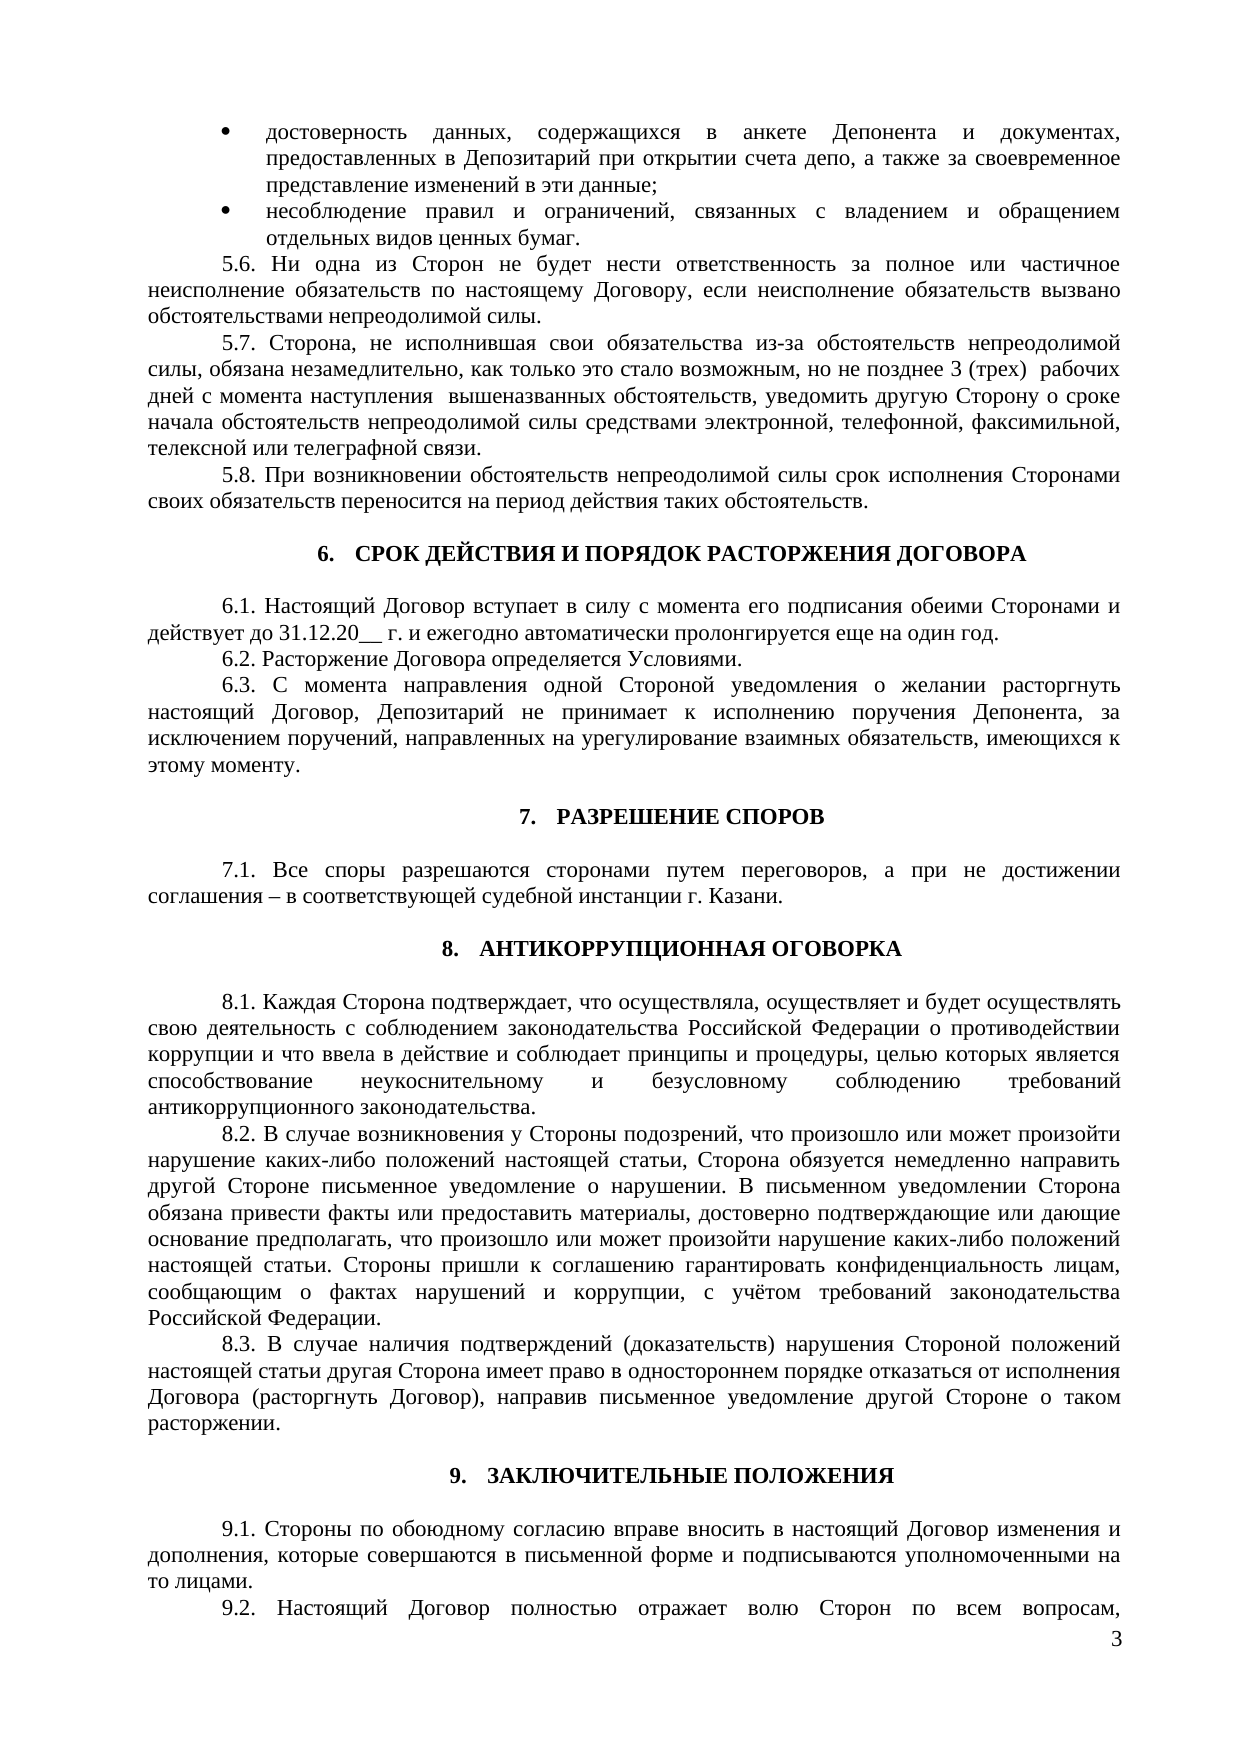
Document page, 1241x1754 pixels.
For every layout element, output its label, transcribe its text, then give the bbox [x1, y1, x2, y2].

text 5.6. Ни одна из Сторон не будет нести ответственность за полное или частичное неисполнение обязательств по настоящему Договору, если неисполнение обязательств вызвано обстоятельствами непреодолимой силы. [148, 250, 1122, 329]
list АНТИКОРРУПЦИОННАЯ ОГОВОРКА [221, 935, 1122, 961]
text 7.1. Все споры разрешаются сторонами путем переговоров, а при не достижении соглашения – в соответствующей судебной инстанции г. Казани. [148, 856, 1122, 909]
text 6.2. Расторжение Договора определяется Условиями. [148, 645, 1122, 672]
text 6.1. Настоящий Договор вступает в силу с момента его подписания обеими Сторонами и действует до 31.12.20__ г. и ежегодно автоматически пролонгируется еще на один год. [148, 592, 1122, 645]
list достоверность данных, содержащихся в анкете Депонента и документах, предоставленных в Депозитарий при открытии счета депо, а также за своевременное представление изменений в эти данные; [222, 118, 1122, 197]
list несоблюдение правил и ограничений, связанных с владением и обращением отдельных видов ценных бумаг. [222, 197, 1122, 250]
text 8.2. В случае возникновения у Стороны подозрений, что произошло или может произойти нарушение каких-либо положений настоящей статьи, Сторона обязуется немедленно направить другой Стороне письменное уведомление о нарушении. В письменном уведомлении Сторона обязана привести факты или предоставить материалы, достоверно подтверждающие или дающие основание предполагать, что произошло или может произойти нарушение каких-либо положений настоящей статьи. Стороны пришли к соглашению гарантировать конфиденциальность лицам, сообщающим о фактах нарушений и коррупции, с учётом требований законодательства Российской Федерации. [148, 1119, 1122, 1330]
list СРОК ДЕЙСТВИЯ И ПОРЯДОК РАСТОРЖЕНИЯ ДОГОВОРА [221, 540, 1122, 566]
text 9.1. Стороны по обоюдному согласию вправе вносить в настоящий Договор изменения и дополнения, которые совершаются в письменной форме и подписываются уполномоченными на то лицами. [148, 1515, 1122, 1594]
text 5.8. При возникновении обстоятельств непреодолимой силы срок исполнения Сторонами своих обязательств переносится на период действия таких обстоятельств. [148, 461, 1122, 513]
text 6.3. С момента направления одной Стороной уведомления о желании расторгнуть настоящий Договор, Депозитарий не принимает к исполнению поручения Депонента, за исключением поручений, направленных на урегулирование взаимных обязательств, имеющихся к этому моменту. [148, 672, 1122, 777]
text 8.3. В случае наличия подтверждений (доказательств) нарушения Стороной положений настоящей статьи другая Сторона имеет право в одностороннем порядке отказаться от исполнения Договора (расторгнуть Договор), направив письменное уведомление другой Стороне о таком расторжении. [148, 1330, 1122, 1436]
text 5.7. Сторона, не исполнившая свои обязательства из-за обстоятельств непреодолимой силы, обязана незамедлительно, как только это стало возможным, но не позднее 3 (трех) рабочих дней с момента наступления вышеназванных обстоятельств, уведомить другую Сторону о сроке начала обстоятельств непреодолимой силы средствами электронной, телефонной, факсимильной, телексной или телеграфной связи. [148, 329, 1122, 461]
list ЗАКЛЮЧИТЕЛЬНЫЕ ПОЛОЖЕНИЯ [221, 1462, 1122, 1488]
list РАЗРЕШЕНИЕ СПОРОВ [221, 803, 1122, 830]
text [148, 1594, 1122, 1620]
text 8.1. Каждая Сторона подтверждает, что осуществляла, осуществляет и будет осуществлять свою деятельность с соблюдением законодательства Российской Федерации о противодействии коррупции и что ввела в действие и соблюдает принципы и процедуры, целью которых является способствование неукоснительному и безусловному соблюдению требований антикоррупционного законодательства. [148, 988, 1122, 1119]
